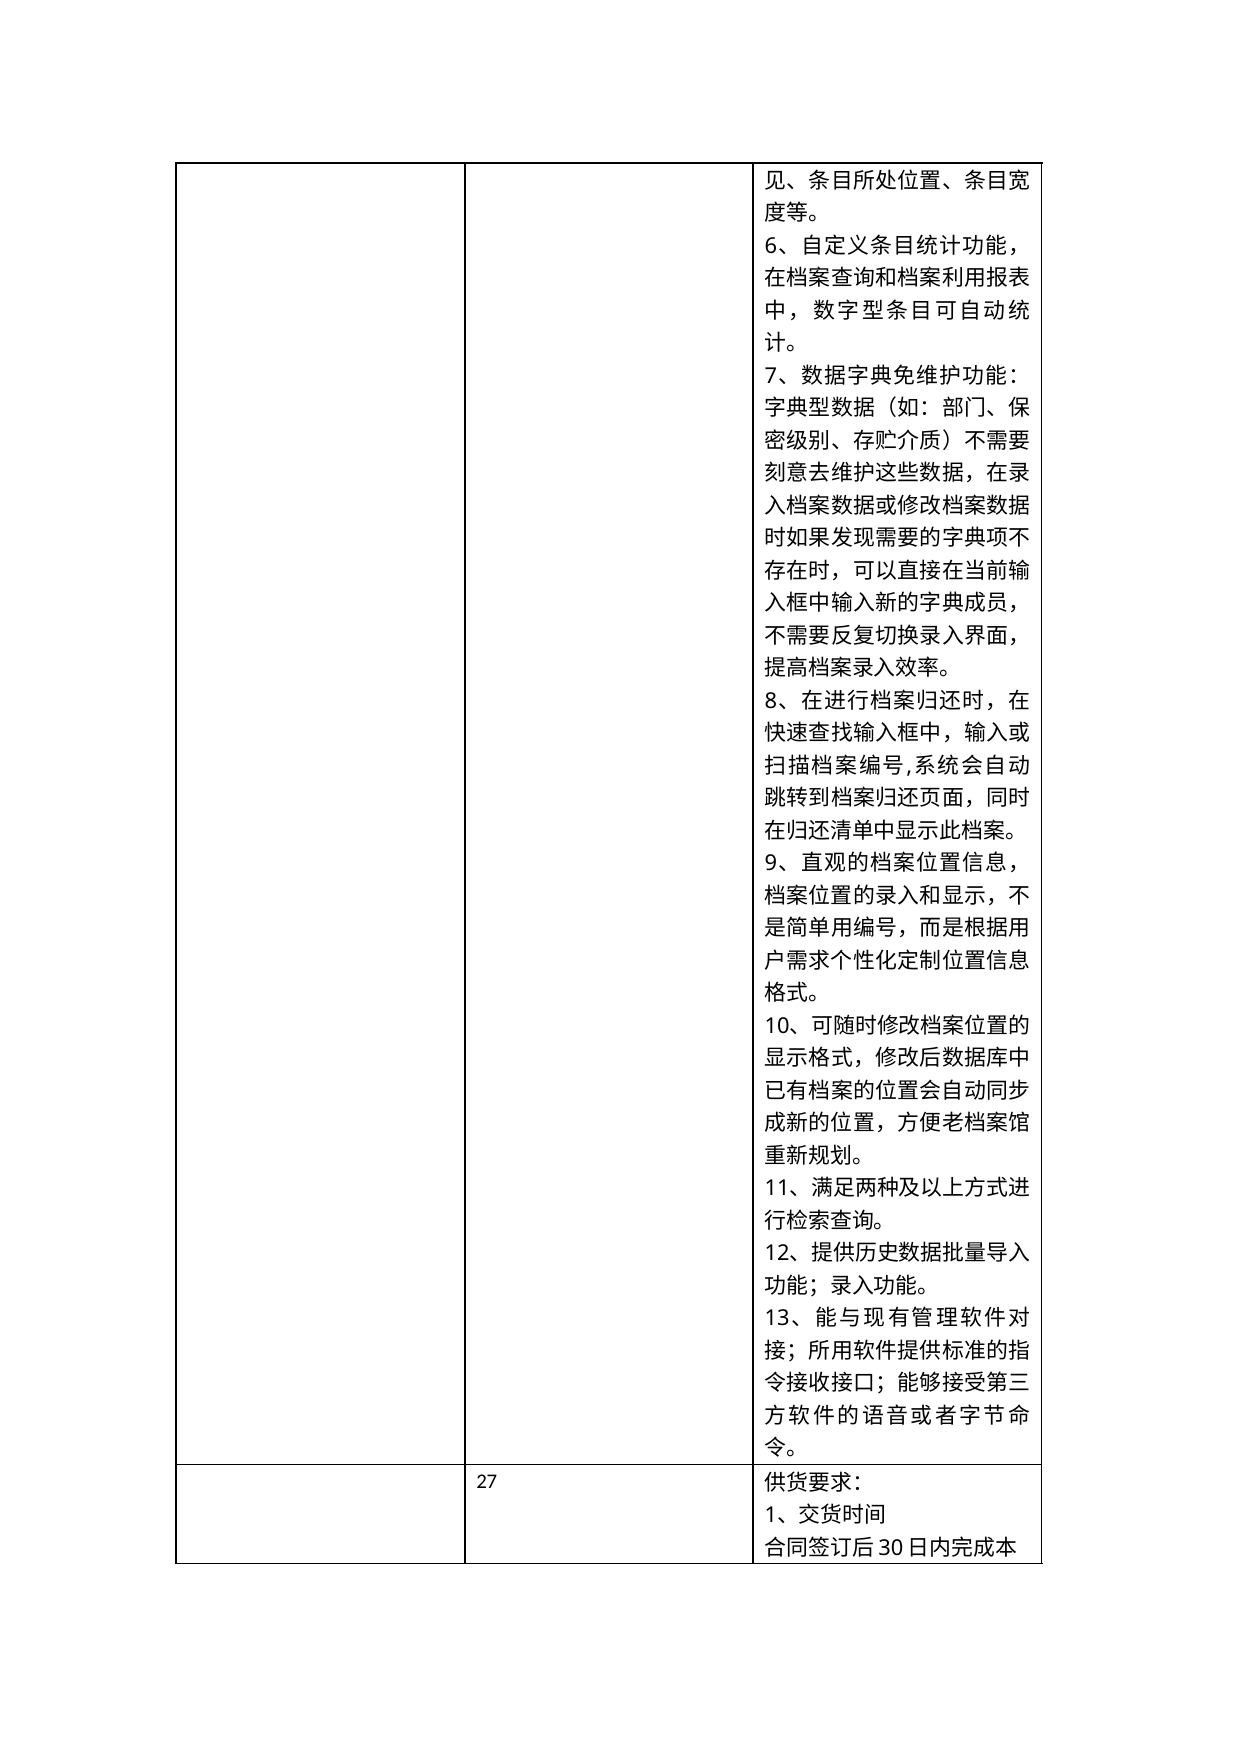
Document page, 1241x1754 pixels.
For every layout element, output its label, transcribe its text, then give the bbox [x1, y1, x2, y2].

table_cell 26 [466, 164, 752, 1463]
table_cell [177, 164, 464, 1463]
table_cell 27 [466, 1465, 752, 1563]
table_cell [177, 1465, 464, 1563]
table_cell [754, 164, 1041, 1463]
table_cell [754, 1465, 1041, 1563]
